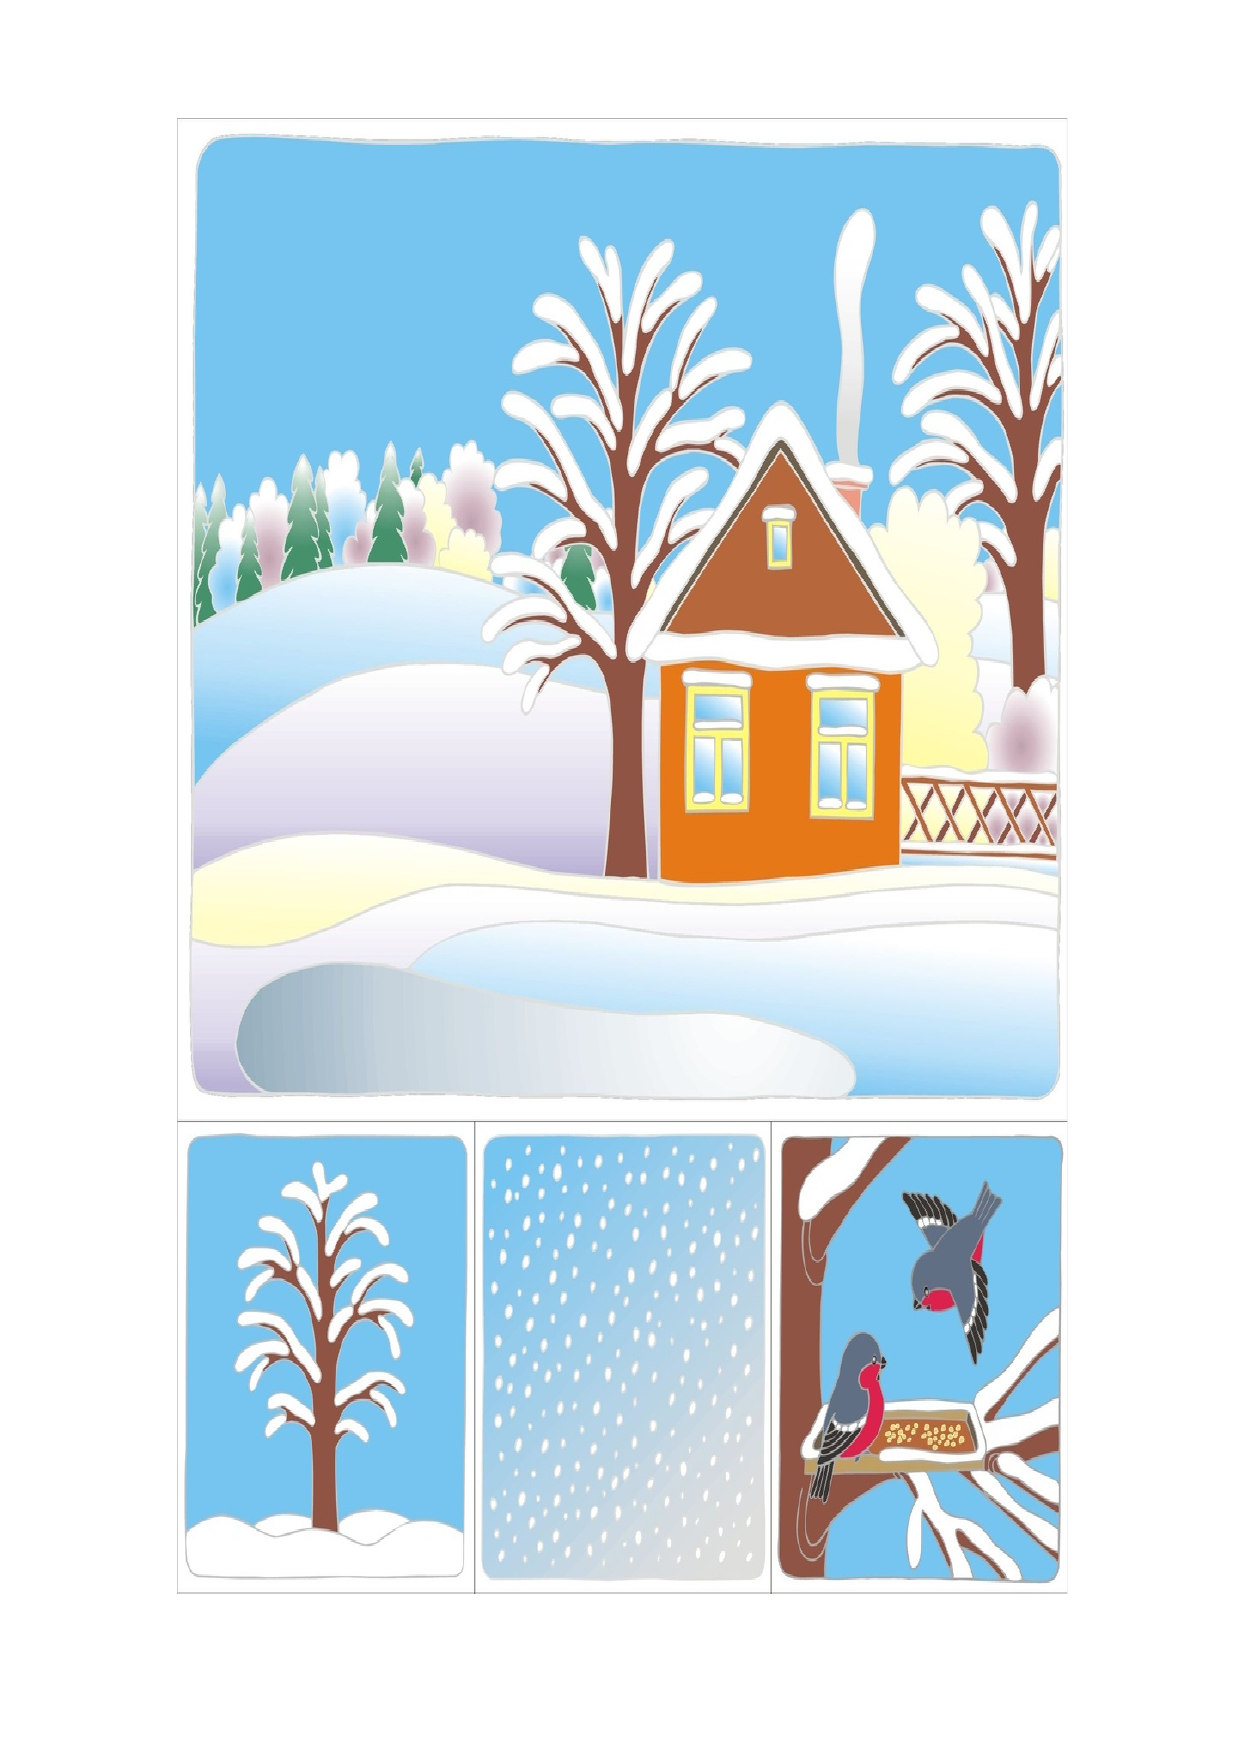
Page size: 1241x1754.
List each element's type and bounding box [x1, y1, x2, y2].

picture [177, 118, 1068, 1594]
